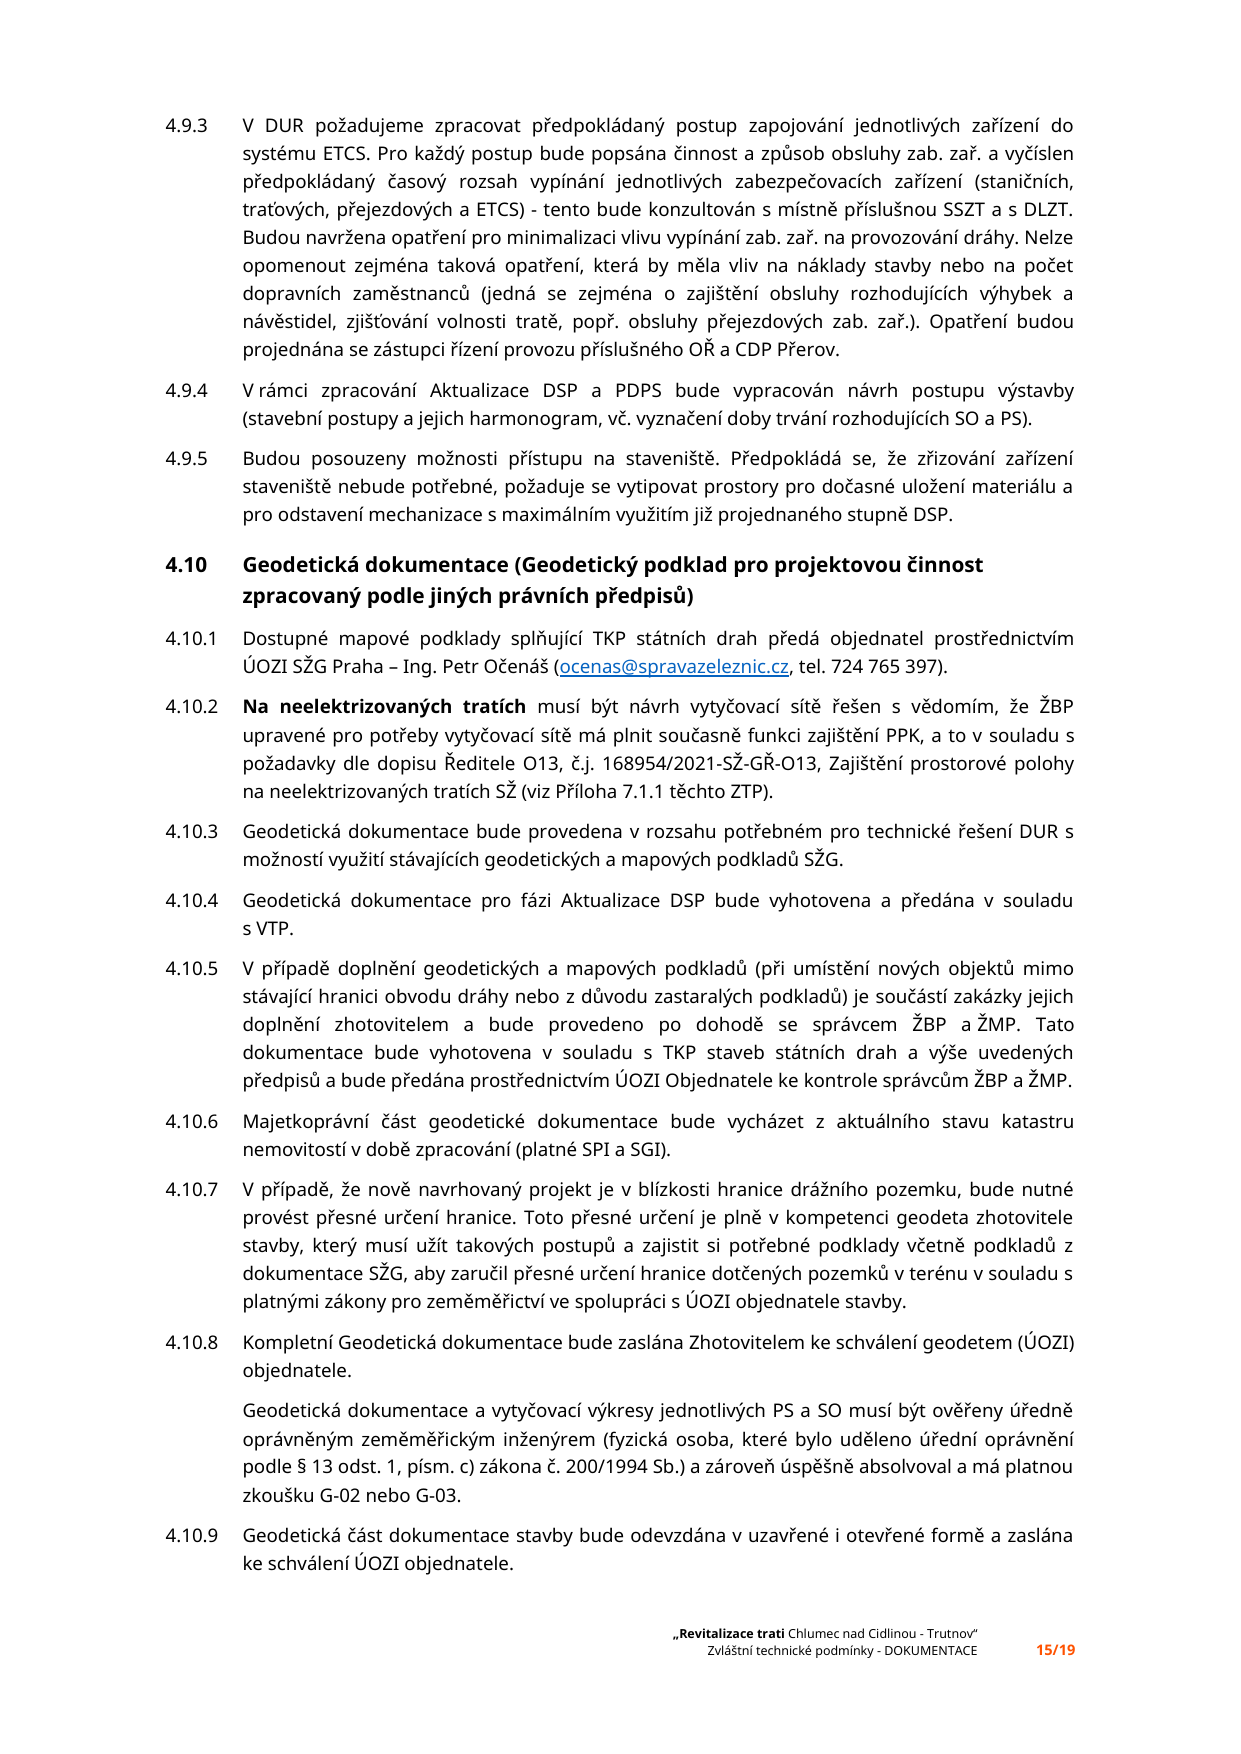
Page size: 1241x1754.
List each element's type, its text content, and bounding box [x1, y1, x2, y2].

text Dostupné mapové podklady splňující TKP státních drah předá objednatel prostřednictvím ÚOZI SŽG Praha – Ing. Petr Očenáš (ocenas@spravazeleznic.cz, tel. 724 765 397). [165, 625, 1075, 679]
text Budou posouzeny možnosti přístupu na staveniště. Předpokládá se, že zřizování zařízení staveniště nebude potřebné, požaduje se vytipovat prostory pro dočasné uložení materiálu a pro odstavení mechanizace s maximálním využitím již projednaného stupně DSP. [165, 445, 1075, 527]
text V případě doplnění geodetických a mapových podkladů (při umístění nových objektů mimo stávající hranici obvodu dráhy nebo z důvodu zastaralých podkladů) je součástí zakázky jejich doplnění zhotovitelem a bude provedeno po dohodě se správcem ŽBP a ŽMP. Tato dokumentace bude vyhotovena v souladu s TKP staveb státních drah a výše uvedených předpisů a bude předána prostřednictvím ÚOZI Objednatele ke kontrole správcům ŽBP a ŽMP. [165, 956, 1075, 1093]
text Majetkoprávní část geodetické dokumentace bude vycházet z aktuálního stavu katastru nemovitostí v době zpracování (platné SPI a SGI). [165, 1108, 1075, 1162]
text Geodetická část dokumentace stavby bude odevzdána v uzavřené i otevřené formě a zaslána ke schválení ÚOZI objednatele. [165, 1522, 1075, 1576]
text V DUR požadujeme zpracovat předpokládaný postup zapojování jednotlivých zařízení do systému ETCS. Pro každý postup bude popsána činnost a způsob obsluhy zab. zař. a vyčíslen předpokládaný časový rozsah vypínání jednotlivých zabezpečovacích zařízení (staničních, traťových, přejezdových a ETCS) - tento bude konzultován s místně příslušnou SSZT a s DLZT. Budou navržena opatření pro minimalizaci vlivu vypínání zab. zař. na provozování dráhy. Nelze opomenout zejména taková opatření, která by měla vliv na náklady stavby nebo na počet dopravních zaměstnanců (jedná se zejména o zajištění obsluhy rozhodujících výhybek a návěstidel, zjišťování volnosti tratě, popř. obsluhy přejezdových zab. zař.). Opatření budou projednána se zástupci řízení provozu příslušného OŘ a CDP Přerov. [165, 112, 1075, 362]
list Geodetická dokumentace a vytyčovací výkresy jednotlivých PS a SO musí být ověřeny úředně oprávněným zeměměřickým inženýrem (fyzická osoba, které bylo uděleno úřední oprávnění podle § 13 odst. 1, písm. c) zákona č. 200/1994 Sb.) a zároveň úspěšně absolvoval a má platnou zkoušku G-02 nebo G-03. [242, 1398, 1075, 1507]
text Geodetická dokumentace pro fázi Aktualizace DSP bude vyhotovena a předána v souladu s VTP. [165, 887, 1075, 941]
text V rámci zpracování Aktualizace DSP a PDPS bude vypracován návrh postupu výstavby (stavební postupy a jejich harmonogram, vč. vyznačení doby trvání rozhodujících SO a PS). [165, 377, 1075, 430]
text Geodetická dokumentace (Geodetický podklad pro projektovou činnost zpracovaný podle jiných právních předpisů) [165, 550, 1075, 610]
text Kompletní Geodetická dokumentace bude zaslána Zhotovitelem ke schválení geodetem (ÚOZI) objednatele. [165, 1329, 1075, 1383]
text Na neelektrizovaných tratích musí být návrh vytyčovací sítě řešen s vědomím, že ŽBP upravené pro potřeby vytyčovací sítě má plnit současně funkci zajištění PPK, a to v souladu s požadavky dle dopisu Ředitele O13, č.j. 168954/2021-SŽ-GŘ-O13, Zajištění prostorové polohy na neelektrizovaných tratích SŽ (viz Příloha 7.1.1 těchto ZTP). [165, 694, 1075, 803]
text V případě, že nově navrhovaný projekt je v blízkosti hranice drážního pozemku, bude nutné provést přesné určení hranice. Toto přesné určení je plně v kompetenci geodeta zhotovitele stavby, který musí užít takových postupů a zajistit si potřebné podklady včetně podkladů z dokumentace SŽG, aby zaručil přesné určení hranice dotčených pozemků v terénu v souladu s platnými zákony pro zeměměřictví ve spolupráci s ÚOZI objednatele stavby. [165, 1177, 1075, 1314]
text Geodetická dokumentace bude provedena v rozsahu potřebném pro technické řešení DUR s možností využití stávajících geodetických a mapových podkladů SŽG. [165, 818, 1075, 872]
